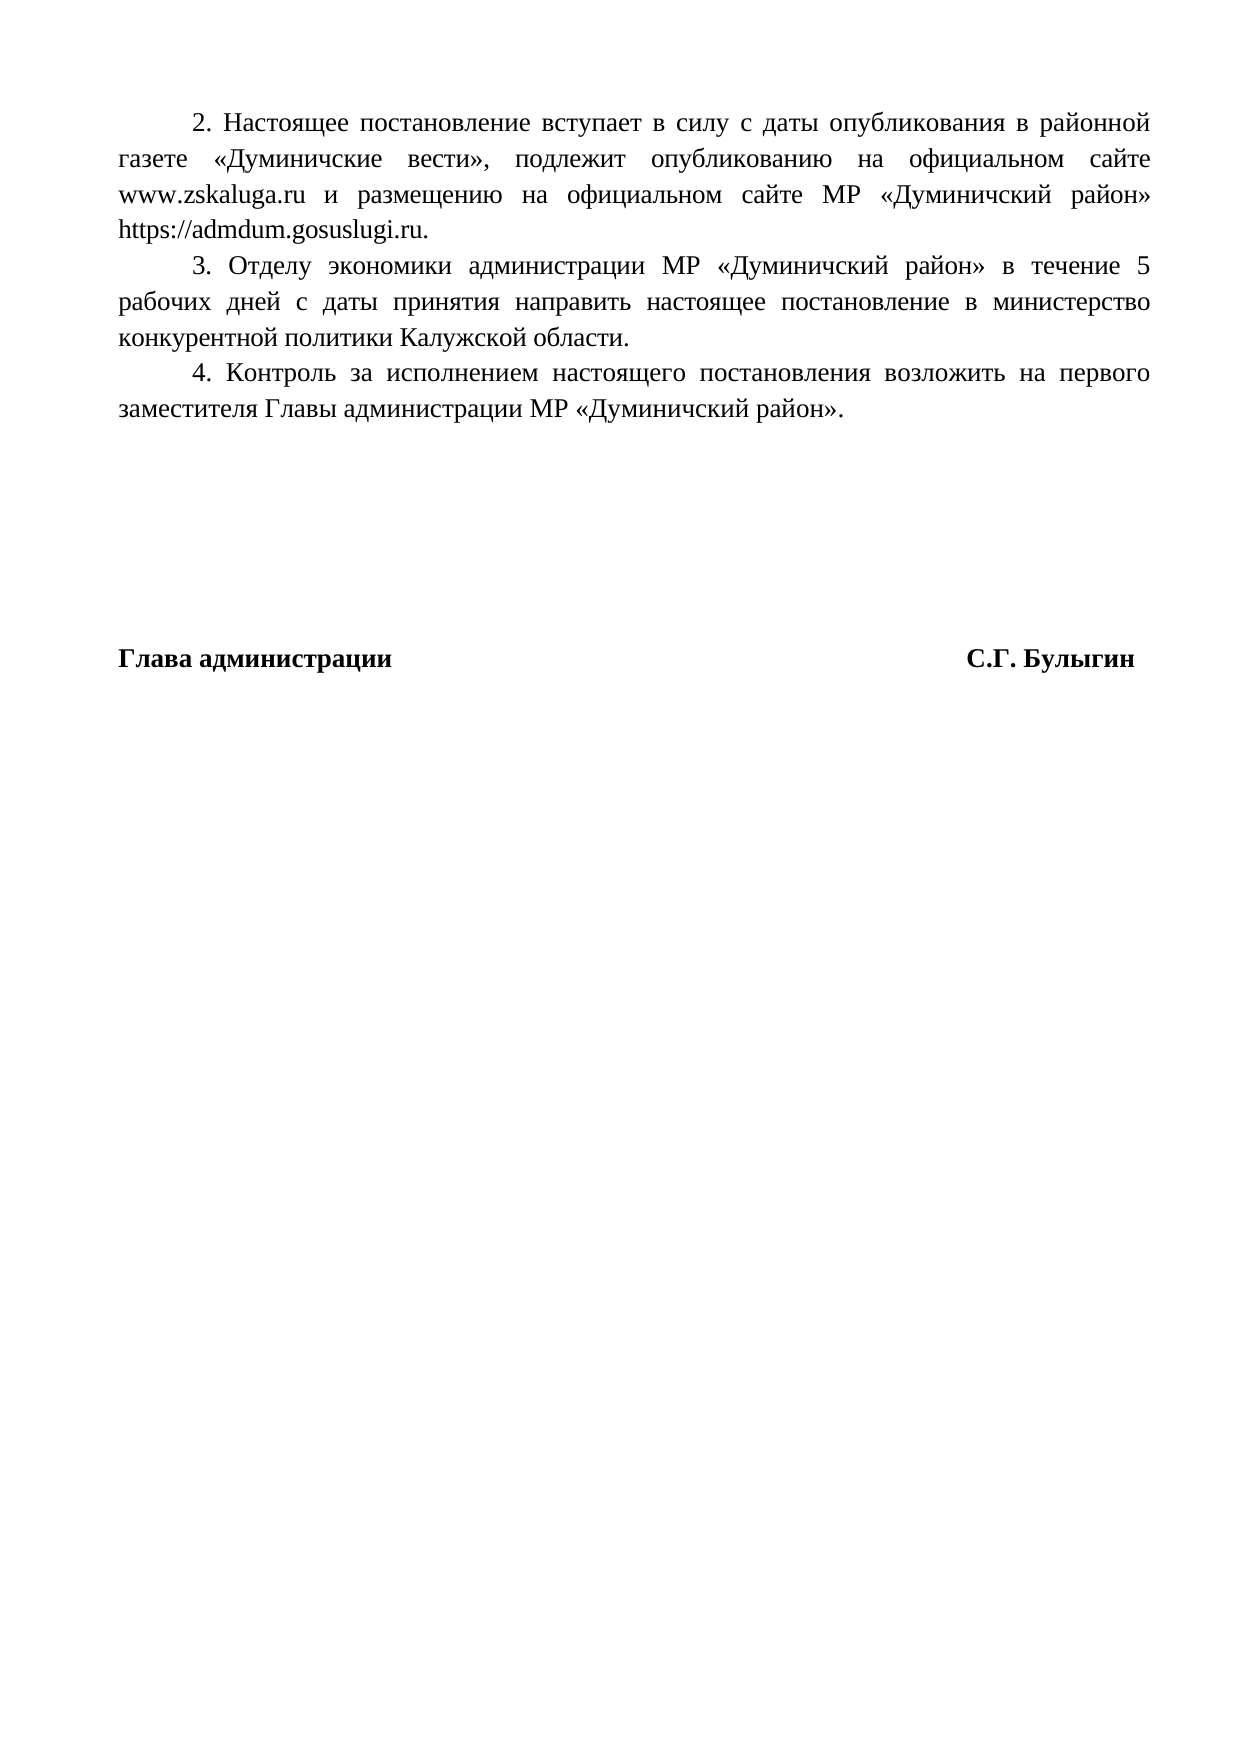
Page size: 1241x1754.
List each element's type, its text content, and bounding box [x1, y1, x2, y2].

text 3. Отделу экономики администрации МР «Думиничский район» в течение 5 рабочих дней с даты принятия направить настоящее постановление в министерство конкурентной политики Калужской области. [118, 249, 1152, 352]
text 2. Настоящее постановление вступает в силу с даты опубликования в районной газете «Думиничские вести», подлежит опубликованию на официальном сайте www.zskaluga.ru и размещению на официальном сайте МР «Думиничский район» https://admdum.gosuslugi.ru. [118, 106, 1152, 245]
text 4. Контроль за исполнением настоящего постановления возложить на первого заместителя Главы администрации МР «Думиничский район». [118, 356, 1152, 423]
text Глава администрации С.Г. Булыгин [118, 642, 1152, 673]
